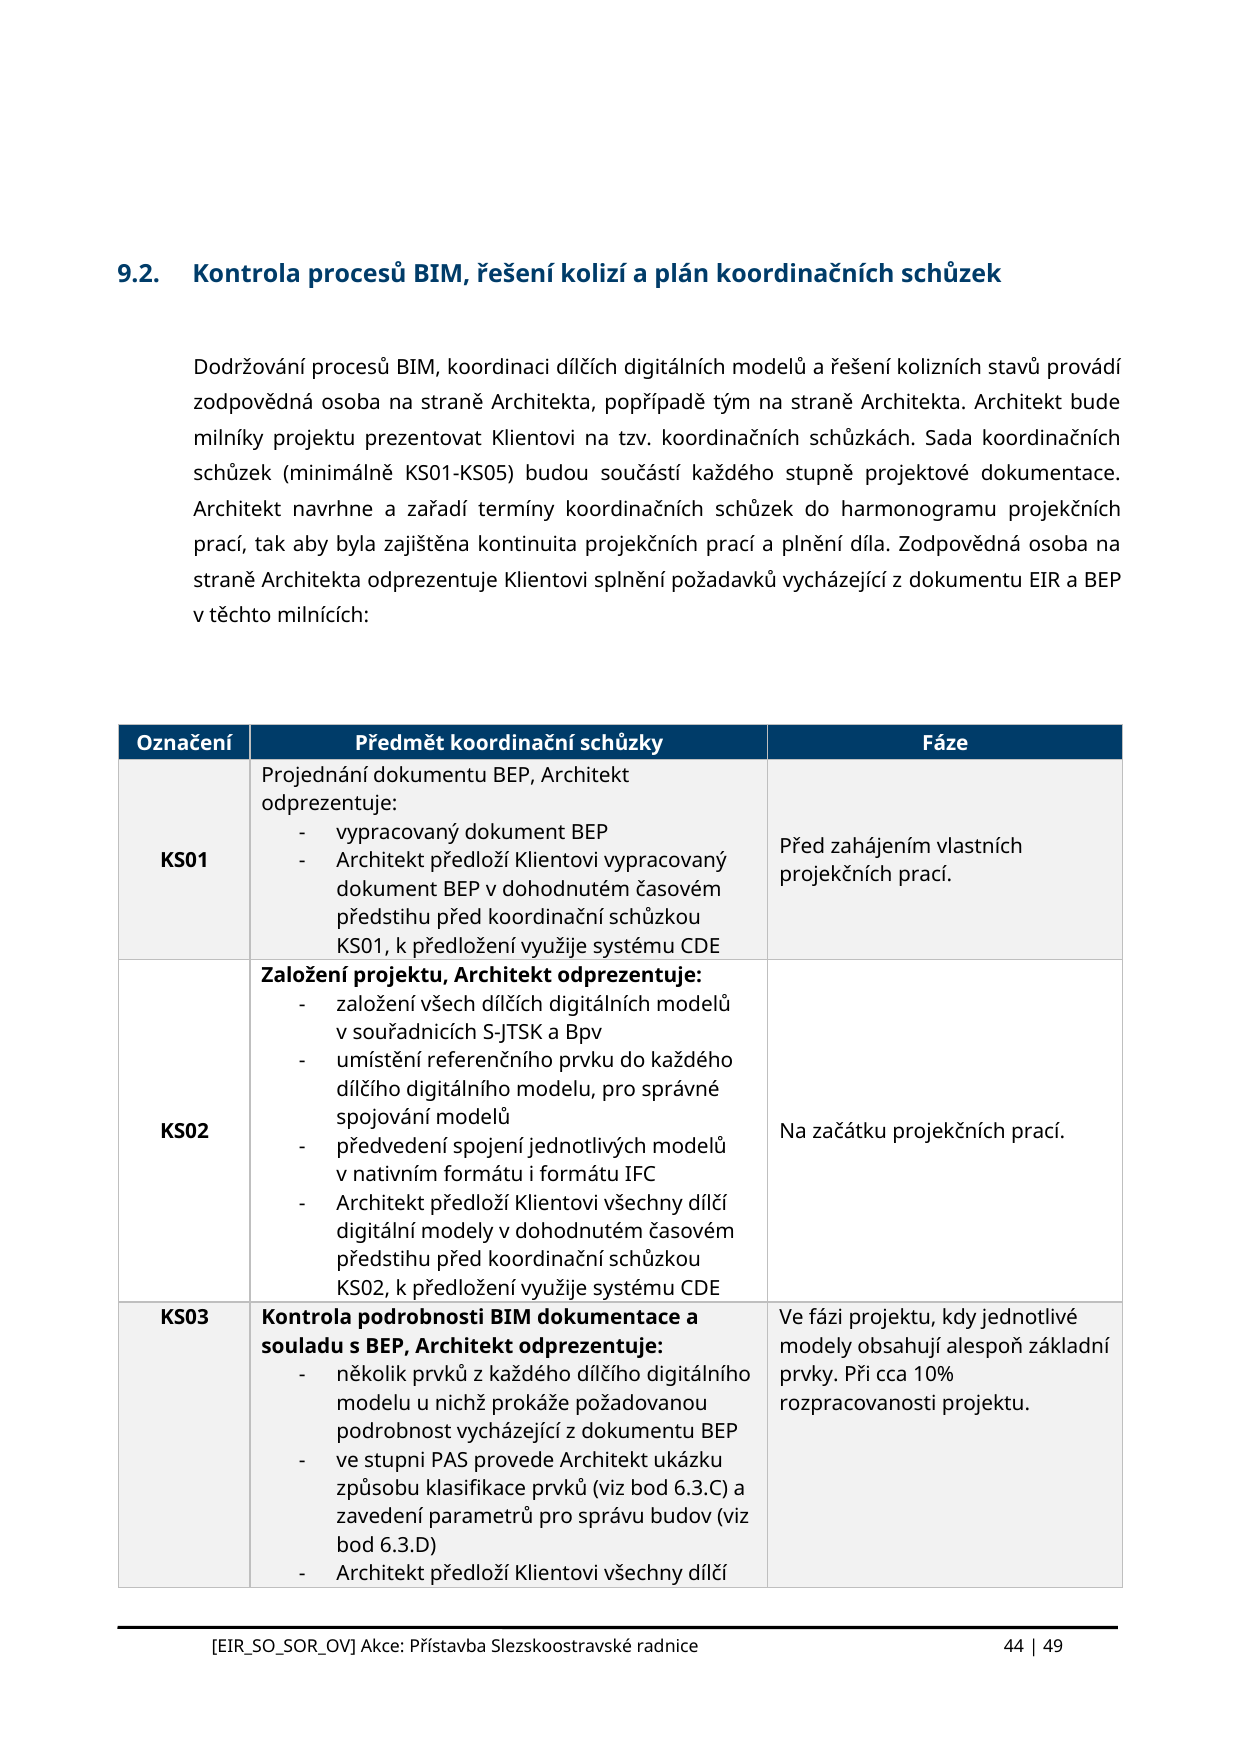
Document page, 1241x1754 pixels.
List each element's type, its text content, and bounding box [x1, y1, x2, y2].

table_header Předmět koordinační schůzky [251, 725, 767, 759]
table_cell KS01 [119, 760, 249, 959]
table_cell KS02 [119, 960, 249, 1301]
table_header Fáze [768, 725, 1122, 759]
table_cell KS03 [119, 1303, 249, 1587]
table_cell Na začátku projekčních prací. [768, 960, 1122, 1301]
table_cell Založení projektu, Architekt odprezentuje: založení všech dílčích digitálních modelů v souřadnicích S-JTSK a Bpv umístění referenčního prvku do každého dílčího digitálního modelu, pro správné spojování modelů předvedení spojení jednotlivých modelů v nativním formátu i formátu IFC Architekt předloží Klientovi všechny dílčí digitální modely v dohodnutém časovém předstihu před koordinační schůzkou KS02, k předložení využije systému CDE [251, 960, 767, 1301]
table_header Označení [119, 725, 249, 759]
subtitle Kontrola procesů BIM, řešení kolizí a plán koordinačních schůzek [117, 255, 1122, 289]
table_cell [768, 1303, 1122, 1587]
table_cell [251, 1303, 767, 1587]
table_cell Před zahájením vlastních projekčních prací. [768, 760, 1122, 959]
table_cell Projednání dokumentu BEP, Architekt odprezentuje: vypracovaný dokument BEP Architekt předloží Klientovi vypracovaný dokument BEP v dohodnutém časovém předstihu před koordinační schůzkou KS01, k předložení využije systému CDE [251, 760, 767, 959]
list Dodržování procesů BIM, koordinaci dílčích digitálních modelů a řešení kolizních stavů provádí zodpovědná osoba na straně Architekta, popřípadě tým na straně Architekta. Architekt bude milníky projektu prezentovat Klientovi na tzv. koordinačních schůzkách. Sada koordinačních schůzek (minimálně KS01-KS05) budou součástí každého stupně projektové dokumentace. Architekt navrhne a zařadí termíny koordinačních schůzek do harmonogramu projekčních prací, tak aby byla zajištěna kontinuita projekčních prací a plnění díla. Zodpovědná osoba na straně Architekta odprezentuje Klientovi splnění požadavků vycházející z dokumentu EIR a BEP v těchto milnících: [193, 352, 1122, 629]
